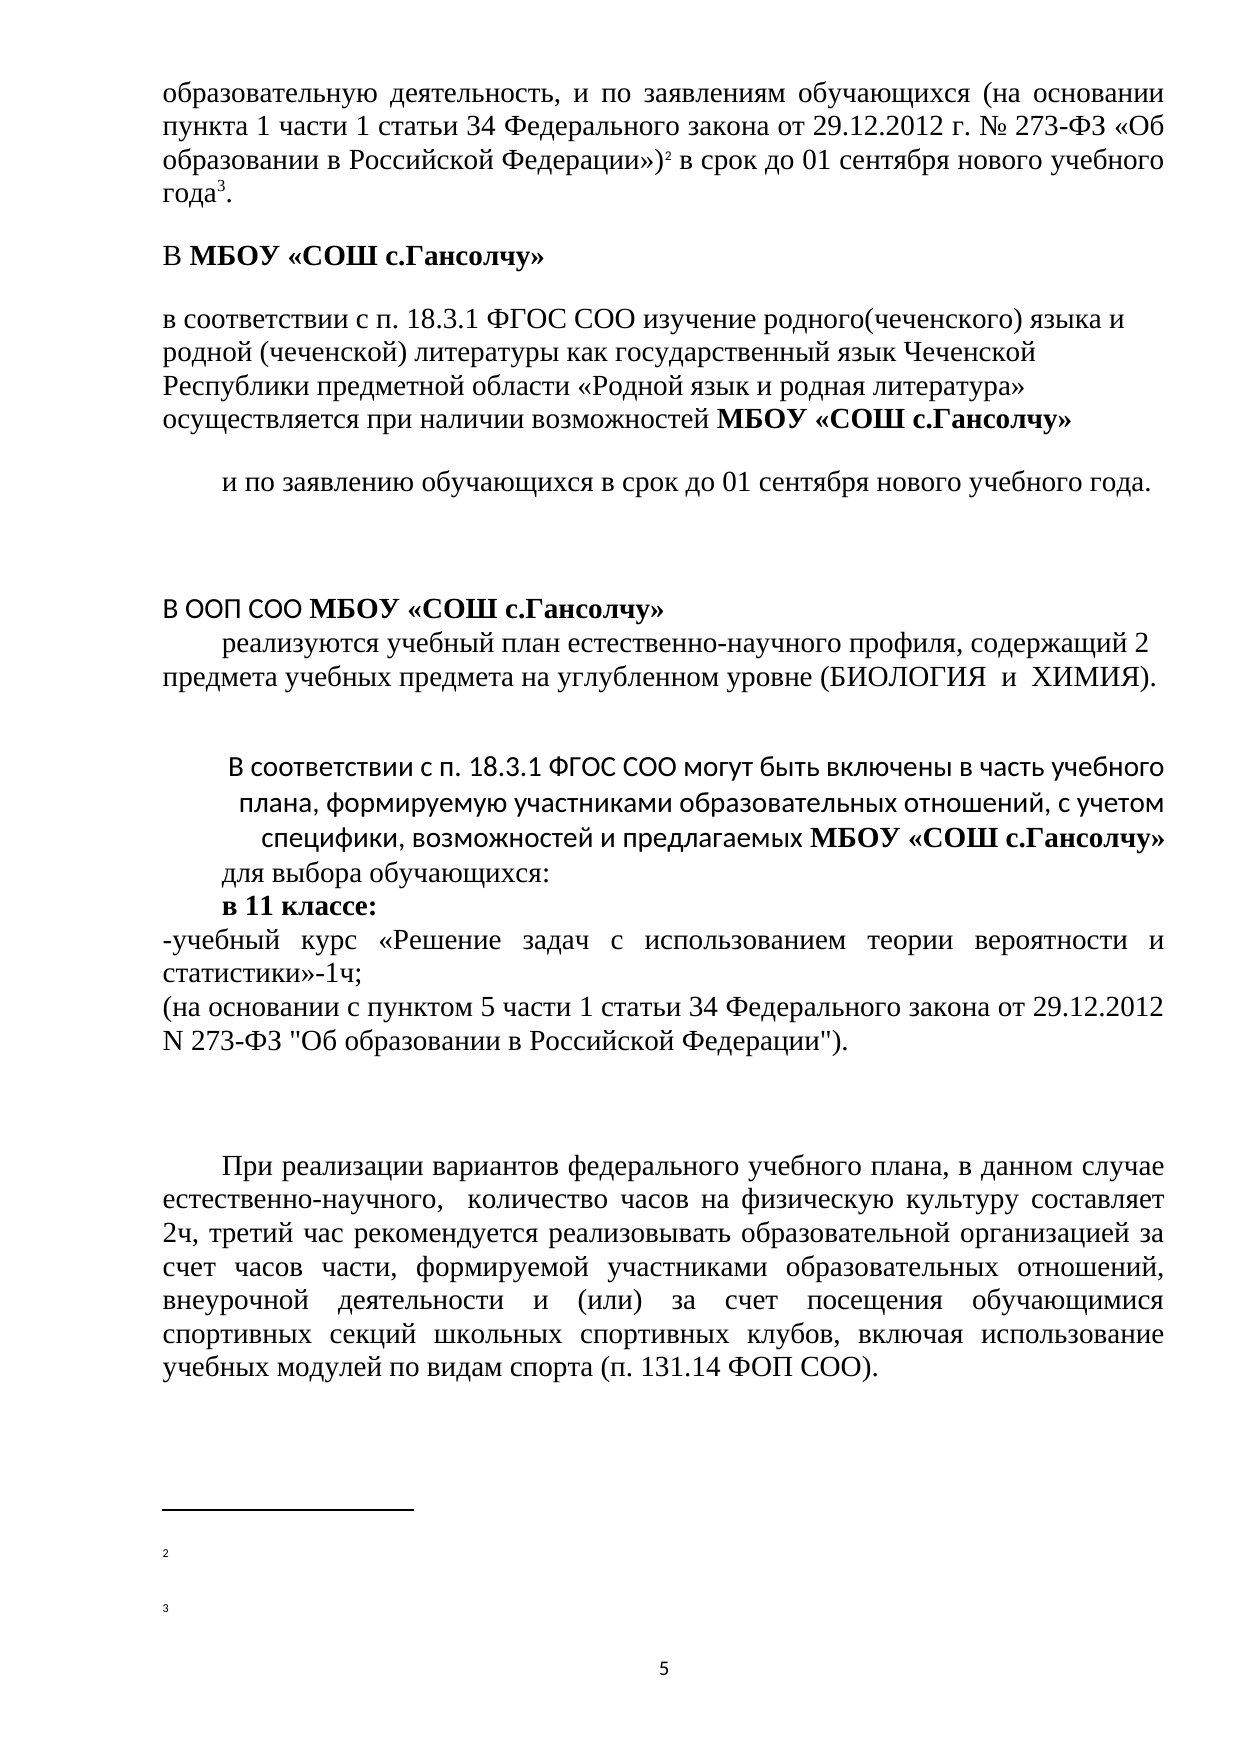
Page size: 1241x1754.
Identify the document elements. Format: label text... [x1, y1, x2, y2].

text В соответствии с п. 18.3.1 ФГОС СОО могут быть включены в часть учебного плана, формируемую участниками образовательных отношений, с учетом специфики, возможностей и предлагаемых МБОУ «СОШ с.Гансолчу» [162, 748, 1165, 855]
text для выбора обучающихся: [162, 855, 1165, 888]
text При реализации вариантов федерального учебного плана, в данном случае естественно-научного, количество часов на физическую культуру составляет 2ч, третий час рекомендуется реализовывать образовательной организацией за счет часов части, формируемой участниками образовательных отношений, внеурочной деятельности и (или) за счет посещения обучающимися спортивных секций школьных спортивных клубов, включая использование учебных модулей по видам спорта (п. 131.14 ФОП СОО). [162, 1148, 1165, 1383]
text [162, 75, 1165, 209]
text (на основании с пунктом 5 части 1 статьи 34 Федерального закона от 29.12.2012 N 273-ФЗ "Об образовании в Российской Федерации"). [162, 989, 1165, 1056]
text -учебный курс «Решение задач с использованием теории вероятности и статистики»-1ч; [162, 922, 1165, 989]
text и по заявлению обучающихся в срок до 01 сентября нового учебного года. [162, 464, 1165, 498]
text в соответствии с п. 18.3.1 ФГОС СОО изучение родного(чеченского) языка и родной (чеченской) литературы как государственный язык Чеченской Республики предметной области «Родной язык и родная литература» осуществляется при наличии возможностей МБОУ «СОШ с.Гансолчу» [162, 301, 1165, 435]
text реализуются учебный план естественно-научного профиля, содержащий 2 предмета учебных предмета на углубленном уровне (БИОЛОГИЯ и ХИМИЯ). [162, 625, 1165, 692]
text В ООП СОО МБОУ «СОШ с.Гансолчу» [162, 590, 1165, 625]
text в 11 классе: [162, 888, 1165, 922]
text В МБОУ «СОШ с.Гансолчу» [162, 238, 1165, 272]
